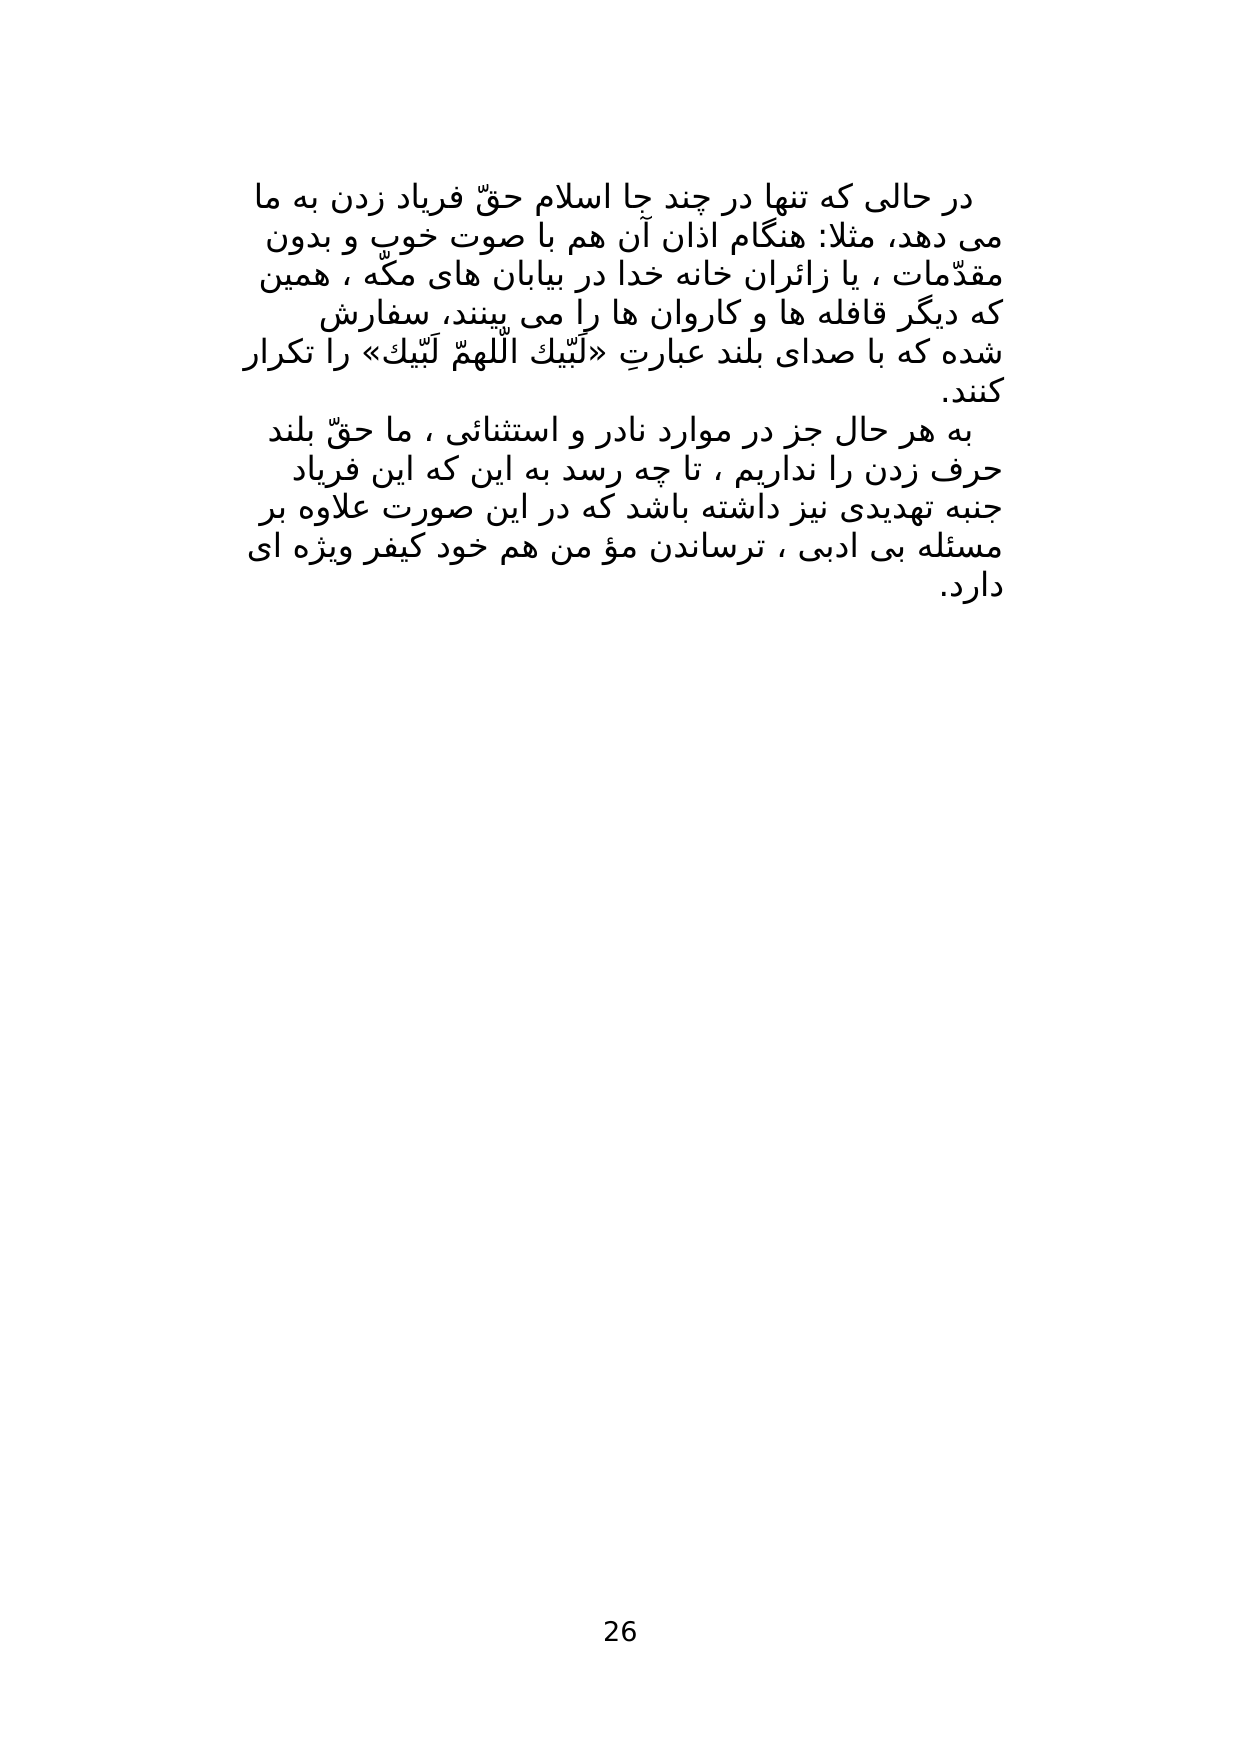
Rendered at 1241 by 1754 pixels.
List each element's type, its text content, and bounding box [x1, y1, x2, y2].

text به هر حال جز در موارد نادر و استثنائى ، ما حقّ بلند حرف زدن را نداريم ، تا چه رسد به اين كه اين فرياد جنبه تهديدى نيز داشته باشد كه در اين صورت علاوه بر مسئله بى ادبى ، ترساندن مؤ من هم خود كيفر ويژه اى دارد. [236, 410, 1004, 604]
text در حالى كه تنها در چند جا اسلام حقّ فرياد زدن به ما مى دهد، مثلا: هنگام اذان آن هم با صوت خوب و بدون مقدّمات ، يا زائران خانه خدا در بيابان هاى مكّه ، همين كه ديگر قافله ها و كاروان ها را مى بينند، سفارش ‍ شده كه با صداى بلند عبارتِ «لَبّيك الّلهمّ لَبّيك» را تكرار كنند. [236, 177, 1004, 410]
